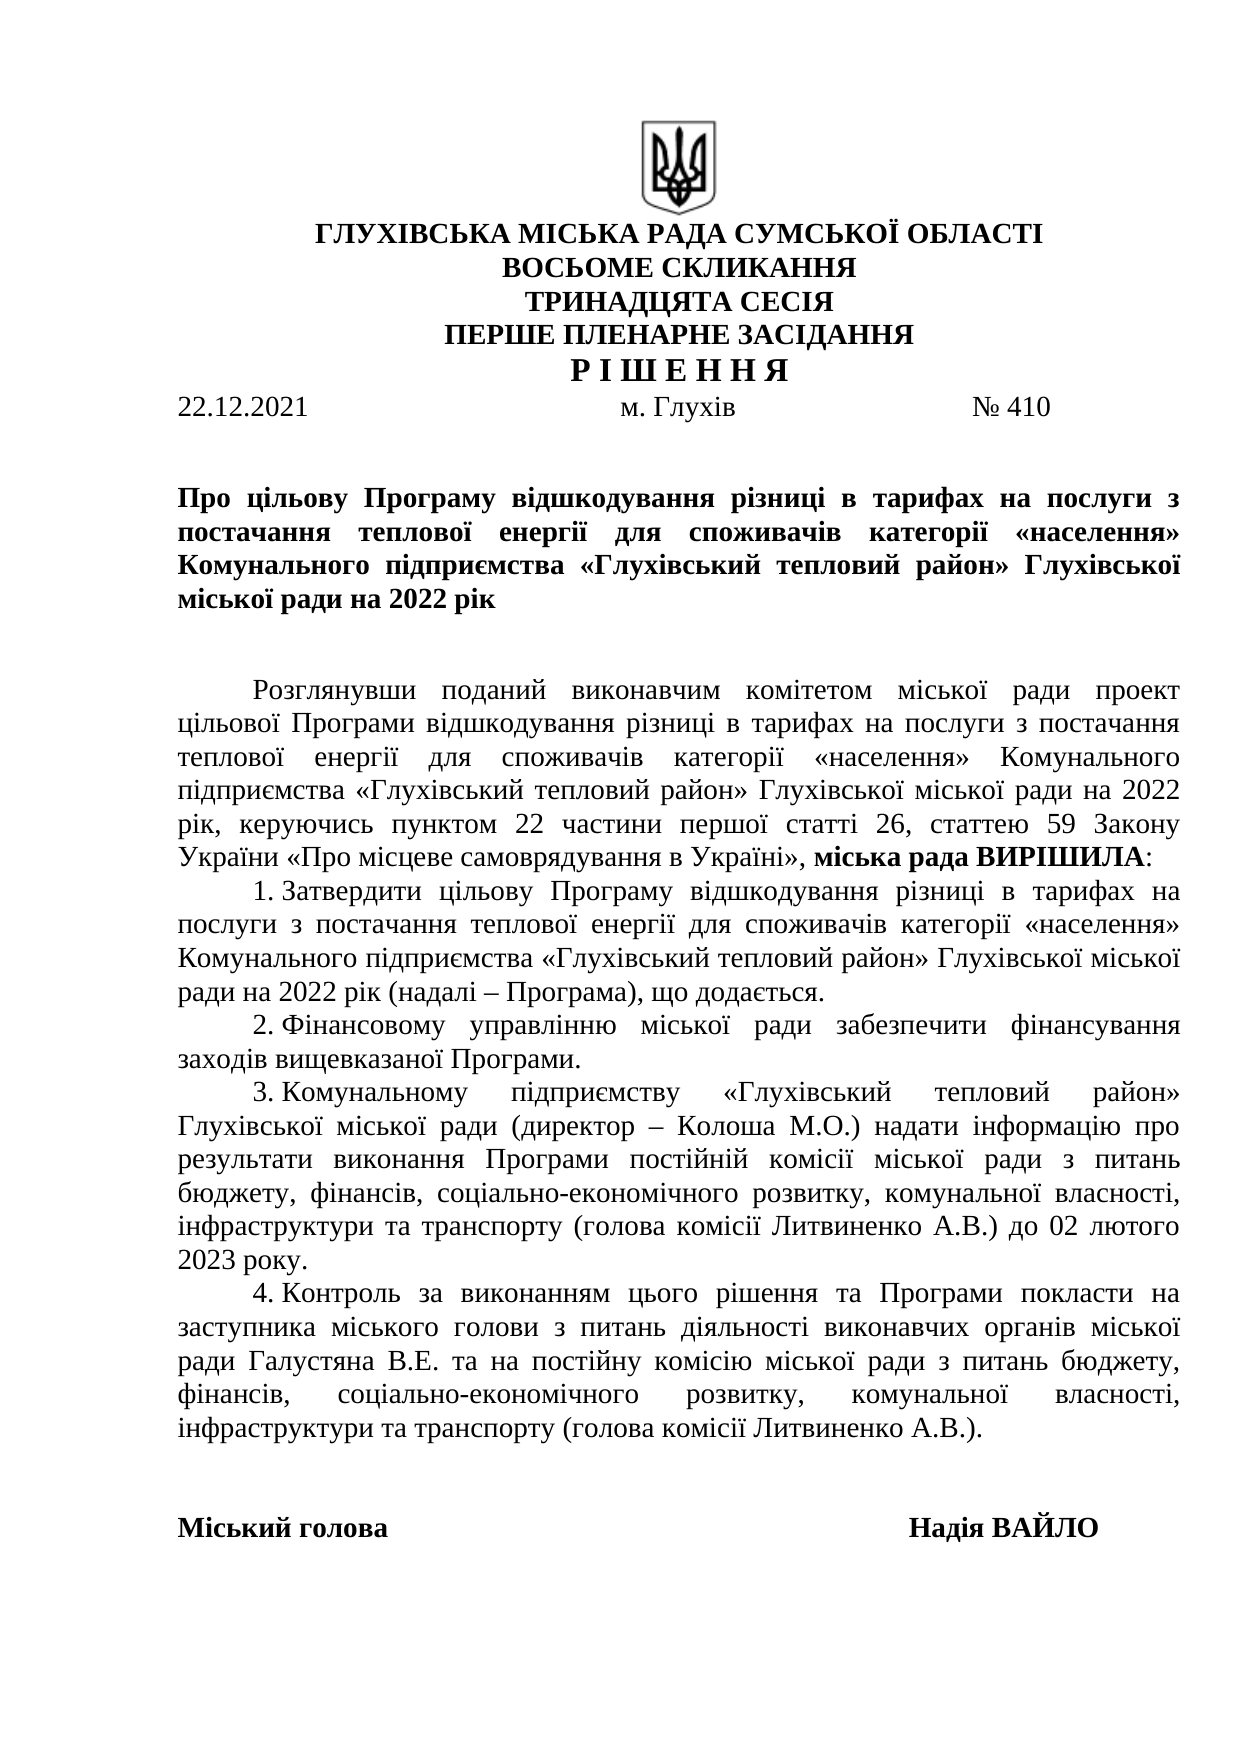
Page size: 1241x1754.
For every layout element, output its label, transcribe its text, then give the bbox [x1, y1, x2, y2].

picture [639, 118, 719, 217]
text 2. Фінансовому управлінню міської ради забезпечити фінансування заходів вищевказаної Програми. [177, 1007, 1181, 1074]
text 3. Комунальному підприємству «Глухівський тепловий район» Глухівської міської ради (директор – Колоша М.О.) надати інформацію про результати виконання Програми постійній комісії міської ради з питань бюджету, фінансів, соціально-економічного розвитку, комунальної власності, інфраструктури та транспорту (голова комісії Литвиненко А.В.) до 02 лютого 2023 року. [177, 1074, 1181, 1276]
text Про цільову Програму відшкодування різниці в тарифах на послуги з постачання теплової енергії для споживачів категорії «населення» Комунального підприємства «Глухівський тепловий район» Глухівської міської ради на 2022 рік [177, 480, 1181, 614]
text ГЛУХІВСЬКА МІСЬКА РАДА СУМСЬКОЇ ОБЛАСТІ [177, 217, 1181, 250]
text ПЕРШЕ ПЛЕНАРНЕ ЗАСІДАННЯ [177, 317, 1181, 351]
text Міський голова Надія ВАЙЛО [177, 1510, 1181, 1544]
text 22.12.2021 м. Глухів № 410 [177, 389, 1181, 423]
text ВОСЬОМЕ СКЛИКАННЯ [177, 250, 1181, 284]
text 4. Контроль за виконанням цього рішення та Програми покласти на заступника міського голови з питань діяльності виконавчих органів міської ради Галустяна В.Е. та на постійну комісію міської ради з питань бюджету, фінансів, соціально-економічного розвитку, комунальної власності, інфраструктури та транспорту (голова комісії Литвиненко А.В.). [177, 1276, 1181, 1443]
text 1. Затвердити цільову Програму відшкодування різниці в тарифах на послуги з постачання теплової енергії для споживачів категорії «населення» Комунального підприємства «Глухівський тепловий район» Глухівської міської ради на 2022 рік (надалі – Програма), що додається. [177, 873, 1181, 1007]
text Р І Ш Е Н Н Я [177, 351, 1181, 389]
text ТРИНАДЦЯТА СЕСІЯ [177, 284, 1181, 317]
text Розглянувши поданий виконавчим комітетом міської ради проект цільової Програми відшкодування різниці в тарифах на послуги з постачання теплової енергії для споживачів категорії «населення» Комунального підприємства «Глухівський тепловий район» Глухівської міської ради на 2022 рік, керуючись пунктом 22 частини першої статті 26, статтею 59 Закону України «Про місцеве самоврядування в Україні», міська рада ВИРІШИЛА: [177, 672, 1181, 873]
